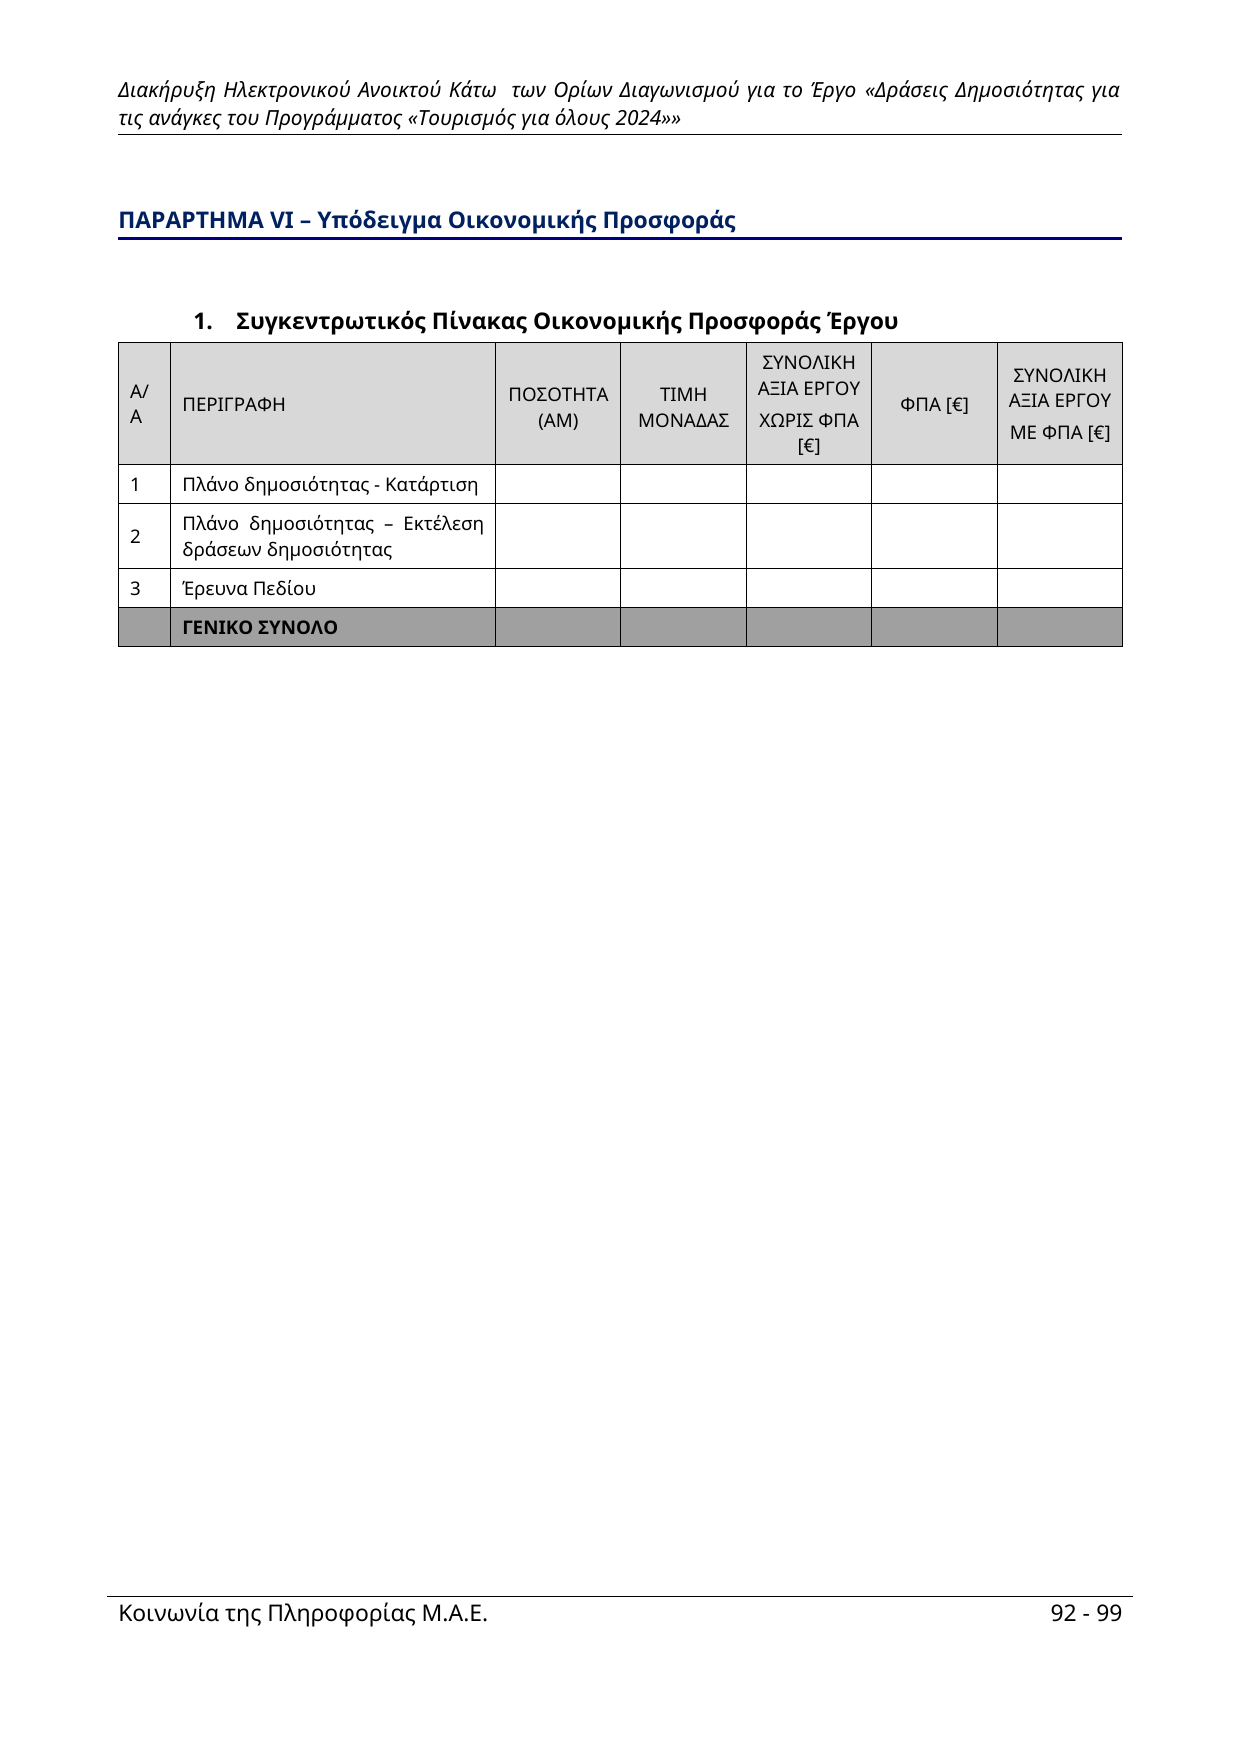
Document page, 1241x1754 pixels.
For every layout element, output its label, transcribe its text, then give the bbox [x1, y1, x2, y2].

table_cell [119, 608, 170, 646]
table_header ΣΥΝΟΛΙΚΗ ΑΞΙΑ ΕΡΓΟΥ ΧΩΡΙΣ ΦΠΑ [€] [747, 343, 871, 464]
table_cell [872, 608, 997, 646]
table_cell [621, 569, 746, 607]
subtitle Συγκεντρωτικός Πίνακας Οικονομικής Προσφοράς Έργου [193, 305, 1122, 336]
table_cell Πλάνο δημοσιότητας - Κατάρτιση [171, 465, 495, 503]
table_cell [496, 608, 620, 646]
table_cell [621, 608, 746, 646]
table_cell 2 [119, 504, 170, 568]
table_cell [621, 465, 746, 503]
table_cell Έρευνα Πεδίου [171, 569, 495, 607]
table_cell [872, 504, 997, 568]
table_header ΤΙΜΗ ΜΟΝΑΔΑΣ [621, 343, 746, 464]
table_cell 3 [119, 569, 170, 607]
table_header Α/Α [119, 343, 170, 464]
table_header ΠΟΣΟΤΗΤΑ (ΑΜ) [496, 343, 620, 464]
table_header ΠΕΡΙΓΡΑΦΗ [171, 343, 495, 464]
table_cell [747, 569, 871, 607]
table_cell [621, 504, 746, 568]
table_cell [872, 465, 997, 503]
table_cell Πλάνο δημοσιότητας – Εκτέλεση δράσεων δημοσιότητας [171, 504, 495, 568]
table_cell 1 [119, 465, 170, 503]
table_cell [747, 465, 871, 503]
table_cell [747, 504, 871, 568]
table_cell [496, 569, 620, 607]
table_cell [998, 465, 1122, 503]
table_cell [872, 569, 997, 607]
table_cell [998, 504, 1122, 568]
table_cell [747, 608, 871, 646]
table_header ΣΥΝΟΛΙΚΗ ΑΞΙΑ ΕΡΓΟΥ ΜΕ ΦΠΑ [€] [998, 343, 1122, 464]
table_cell ΓΕΝΙΚΟ ΣΥΝΟΛΟ [171, 608, 495, 646]
table_cell [998, 569, 1122, 607]
subtitle ΠΑΡΑΡΤΗΜΑ VI – Υπόδειγμα Οικονομικής Προσφοράς [118, 204, 1122, 237]
table_header ΦΠΑ [€] [872, 343, 997, 464]
table_cell [496, 504, 620, 568]
table_cell [496, 465, 620, 503]
table_cell [998, 608, 1122, 646]
